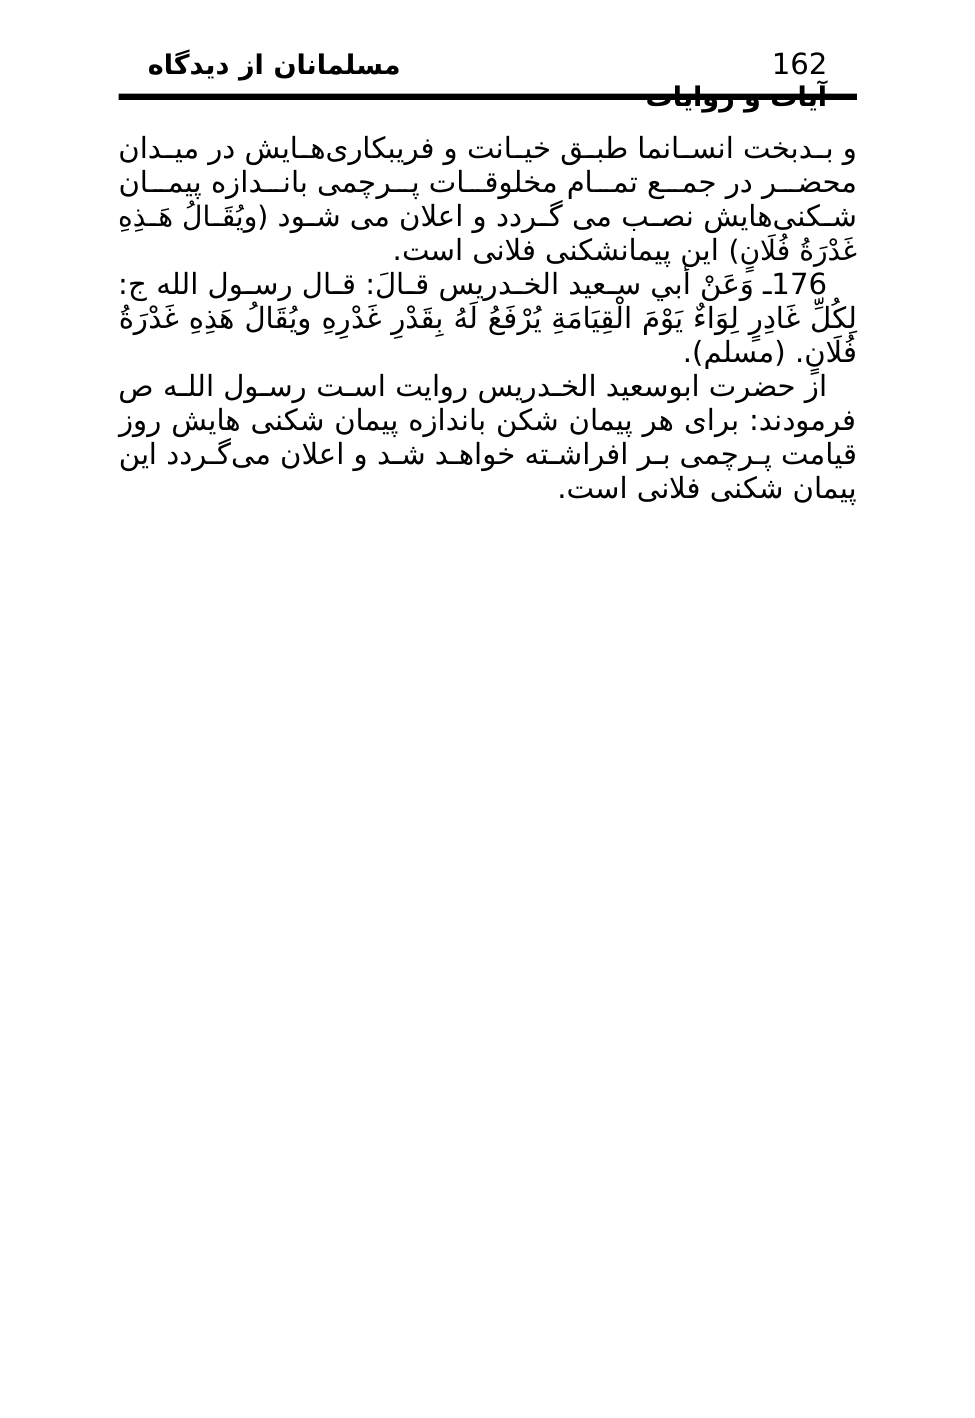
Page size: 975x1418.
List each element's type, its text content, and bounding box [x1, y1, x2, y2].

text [118, 132, 857, 267]
text 176ـ وَعَنْ أبي سعيد الخدريس قالَ: قال رسول الله ج: لِكُلِّ غَادِرٍ لِوَاءٌ يَوْمَ الْقِيَامَةِ يُرْفَعُ لَهُ بِقَدْرِ غَدْرِهِ ويُقَالُ هَذِهِ غَدْرَةُ فُلَانٍ. (مسلم). [118, 267, 857, 369]
text از حضرت ابوسعید الخدریس‌ روایت است رسول الله ص فرمودند: برای هر پیمان شکن باندازه پیمان شکنی هایش روز قیامت پرچمی بر افراشته خواهد شد و اعلان می‌گردد این پیمان شکنی فلانی است. [118, 369, 857, 505]
